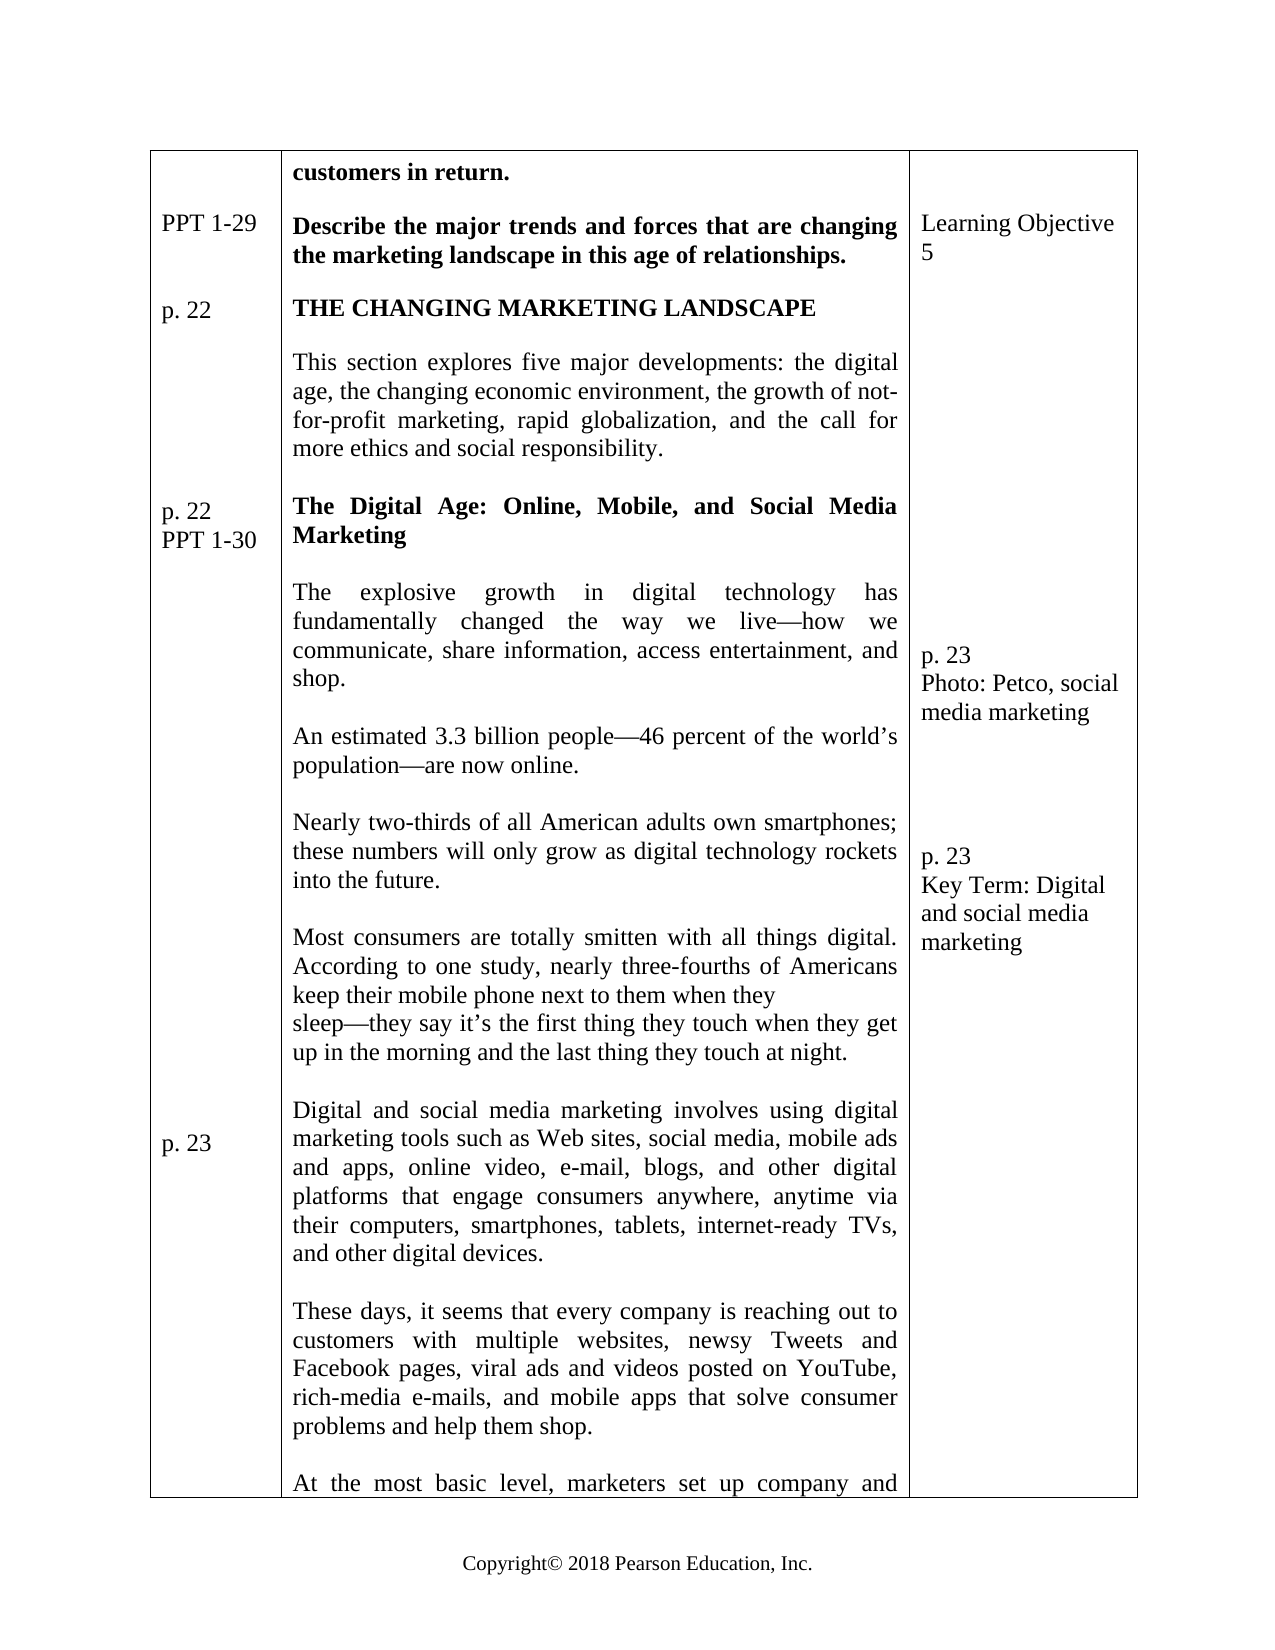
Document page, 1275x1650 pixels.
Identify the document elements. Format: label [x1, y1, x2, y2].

table_cell [151, 151, 281, 1497]
table_cell [282, 151, 909, 1497]
table_cell [910, 151, 1137, 1497]
